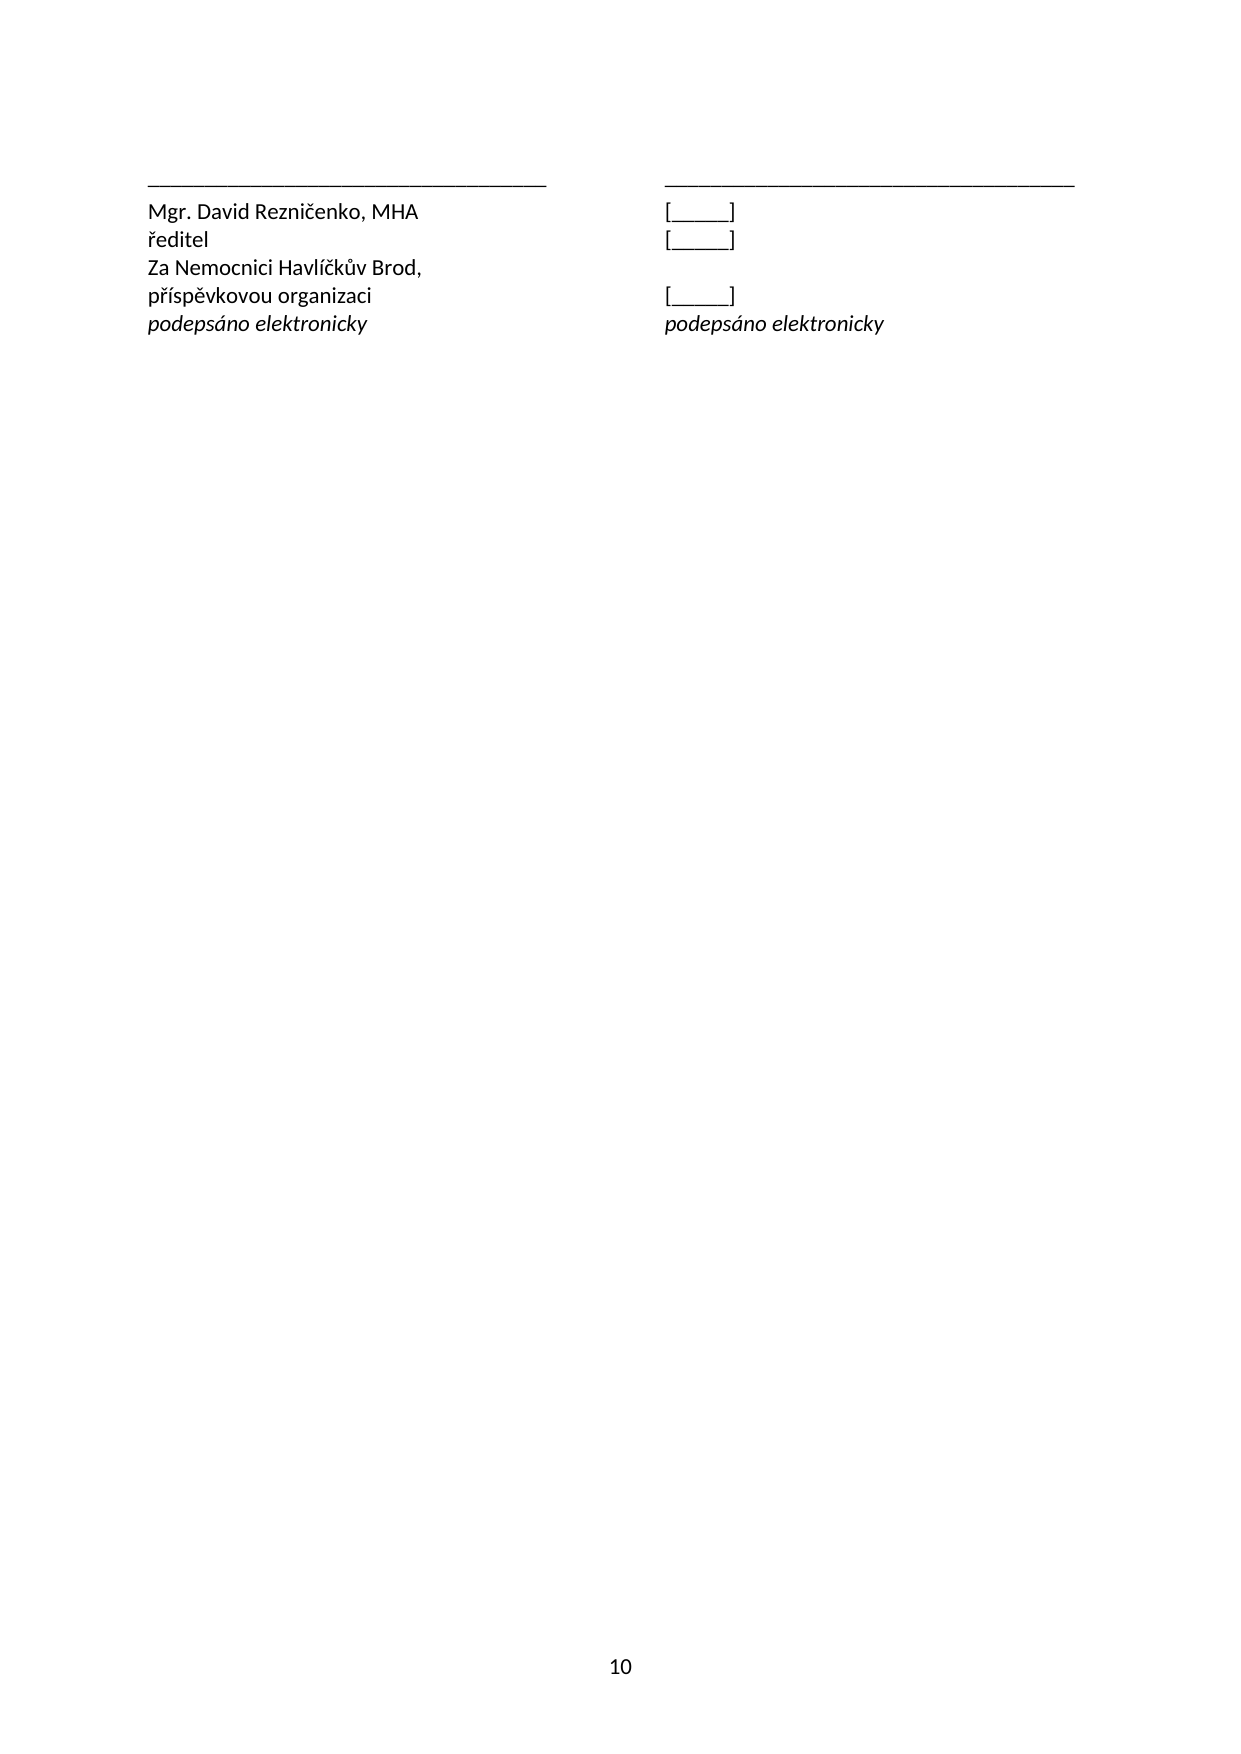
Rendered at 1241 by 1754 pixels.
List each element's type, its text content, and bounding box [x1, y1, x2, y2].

text příspěvkovou organizaci [148, 281, 1093, 309]
text ___________________________________ ____________________________________ [148, 162, 1093, 191]
text podepsáno elektronicky podepsáno elektronicky [148, 309, 1093, 337]
text ředitel [148, 225, 1093, 253]
text Mgr. David Rezničenko, MHA [148, 197, 1093, 225]
text Za Nemocnici Havlíčkův Brod, [148, 253, 1093, 281]
